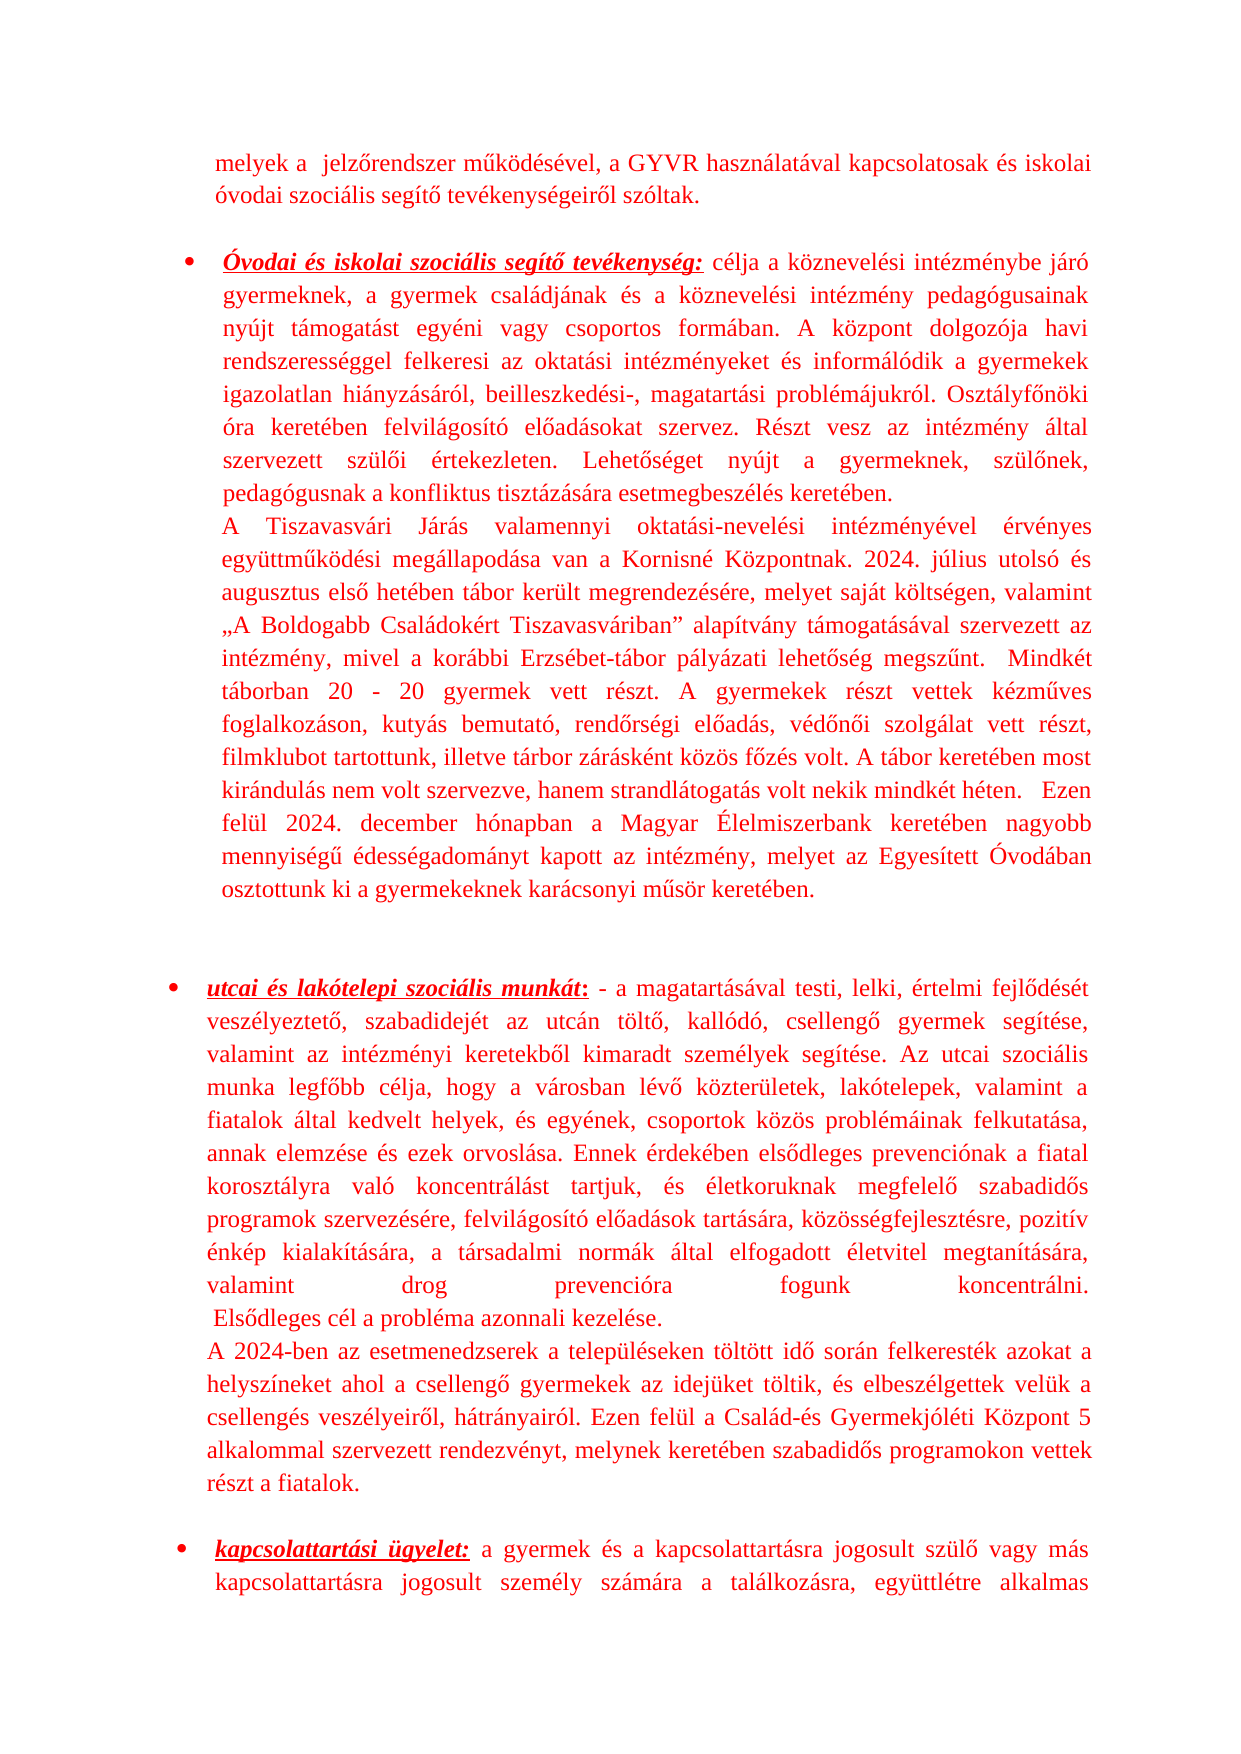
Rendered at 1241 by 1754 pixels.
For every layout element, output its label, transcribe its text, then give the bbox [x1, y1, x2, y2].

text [215, 148, 1093, 209]
list Óvodai és iskolai szociális segítő tevékenység: célja a köznevelési intézménybe járó gyermeknek, a gyermek családjának és a köznevelési intézmény pedagógusainak nyújt támogatást egyéni vagy csoportos formában. A központ dolgozója havi rendszerességgel felkeresi az oktatási intézményeket és informálódik a gyermekek igazolatlan hiányzásáról, beilleszkedési-, magatartási problémájukról. Osztályfőnöki óra keretében felvilágosító előadásokat szervez. Részt vesz az intézmény által szervezett szülői értekezleten. Lehetőséget nyújt a gyermeknek, szülőnek, pedagógusnak a konfliktus tisztázására esetmegbeszélés keretében. [185, 247, 1089, 507]
text A 2024-ben az esetmenedzserek a településeken töltött idő során felkeresték azokat a helyszíneket ahol a csellengő gyermekek az idejüket töltik, és elbeszélgettek velük a csellengés veszélyeiről, hátrányairól. Ezen felül a Család-és Gyermekjóléti Központ 5 alkalommal szervezett rendezvényt, melynek keretében szabadidős programokon vettek részt a fiatalok. [207, 1336, 1093, 1497]
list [177, 1534, 1089, 1596]
list utcai és lakótelepi szociális munkát: - a magatartásával testi, lelki, értelmi fejlődését veszélyeztető, szabadidejét az utcán töltő, kallódó, csellengő gyermek segítése, valamint az intézményi keretekből kimaradt személyek segítése. Az utcai szociális munka legfőbb célja, hogy a városban lévő közterületek, lakótelepek, valamint a fiatalok által kedvelt helyek, és egyének, csoportok közös problémáinak felkutatása, annak elemzése és ezek orvoslása. Ennek érdekében elsődleges prevenciónak a fiatal korosztályra való koncentrálást tartjuk, és életkoruknak megfelelő szabadidős programok szervezésére, felvilágosító előadások tartására, közösségfejlesztésre, pozitív énkép kialakítására, a társadalmi normák által elfogadott életvitel megtanítására, valamint drog prevencióra fogunk koncentrálni. Elsődleges cél a probléma azonnali kezelése. [169, 973, 1089, 1332]
text A Tiszavasvári Járás valamennyi oktatási-nevelési intézményével érvényes együttműködési megállapodása van a Kornisné Központnak. 2024. július utolsó és augusztus első hetében tábor került megrendezésére, melyet saját költségen, valamint „A Boldogabb Családokért Tiszavasváriban” alapítvány támogatásával szervezett az intézmény, mivel a korábbi Erzsébet-tábor pályázati lehetőség megszűnt. Mindkét táborban 20 - 20 gyermek vett részt. A gyermekek részt vettek kézműves foglalkozáson, kutyás bemutató, rendőrségi előadás, védőnői szolgálat vett részt, filmklubot tartottunk, illetve tárbor zárásként közös főzés volt. A tábor keretében most kirándulás nem volt szervezve, hanem strandlátogatás volt nekik mindkét héten. Ezen felül 2024. december hónapban a Magyar Élelmiszerbank keretében nagyobb mennyiségű édességadományt kapott az intézmény, melyet az Egyesített Óvodában osztottunk ki a gyermekeknek karácsonyi műsör keretében. [221, 511, 1093, 903]
